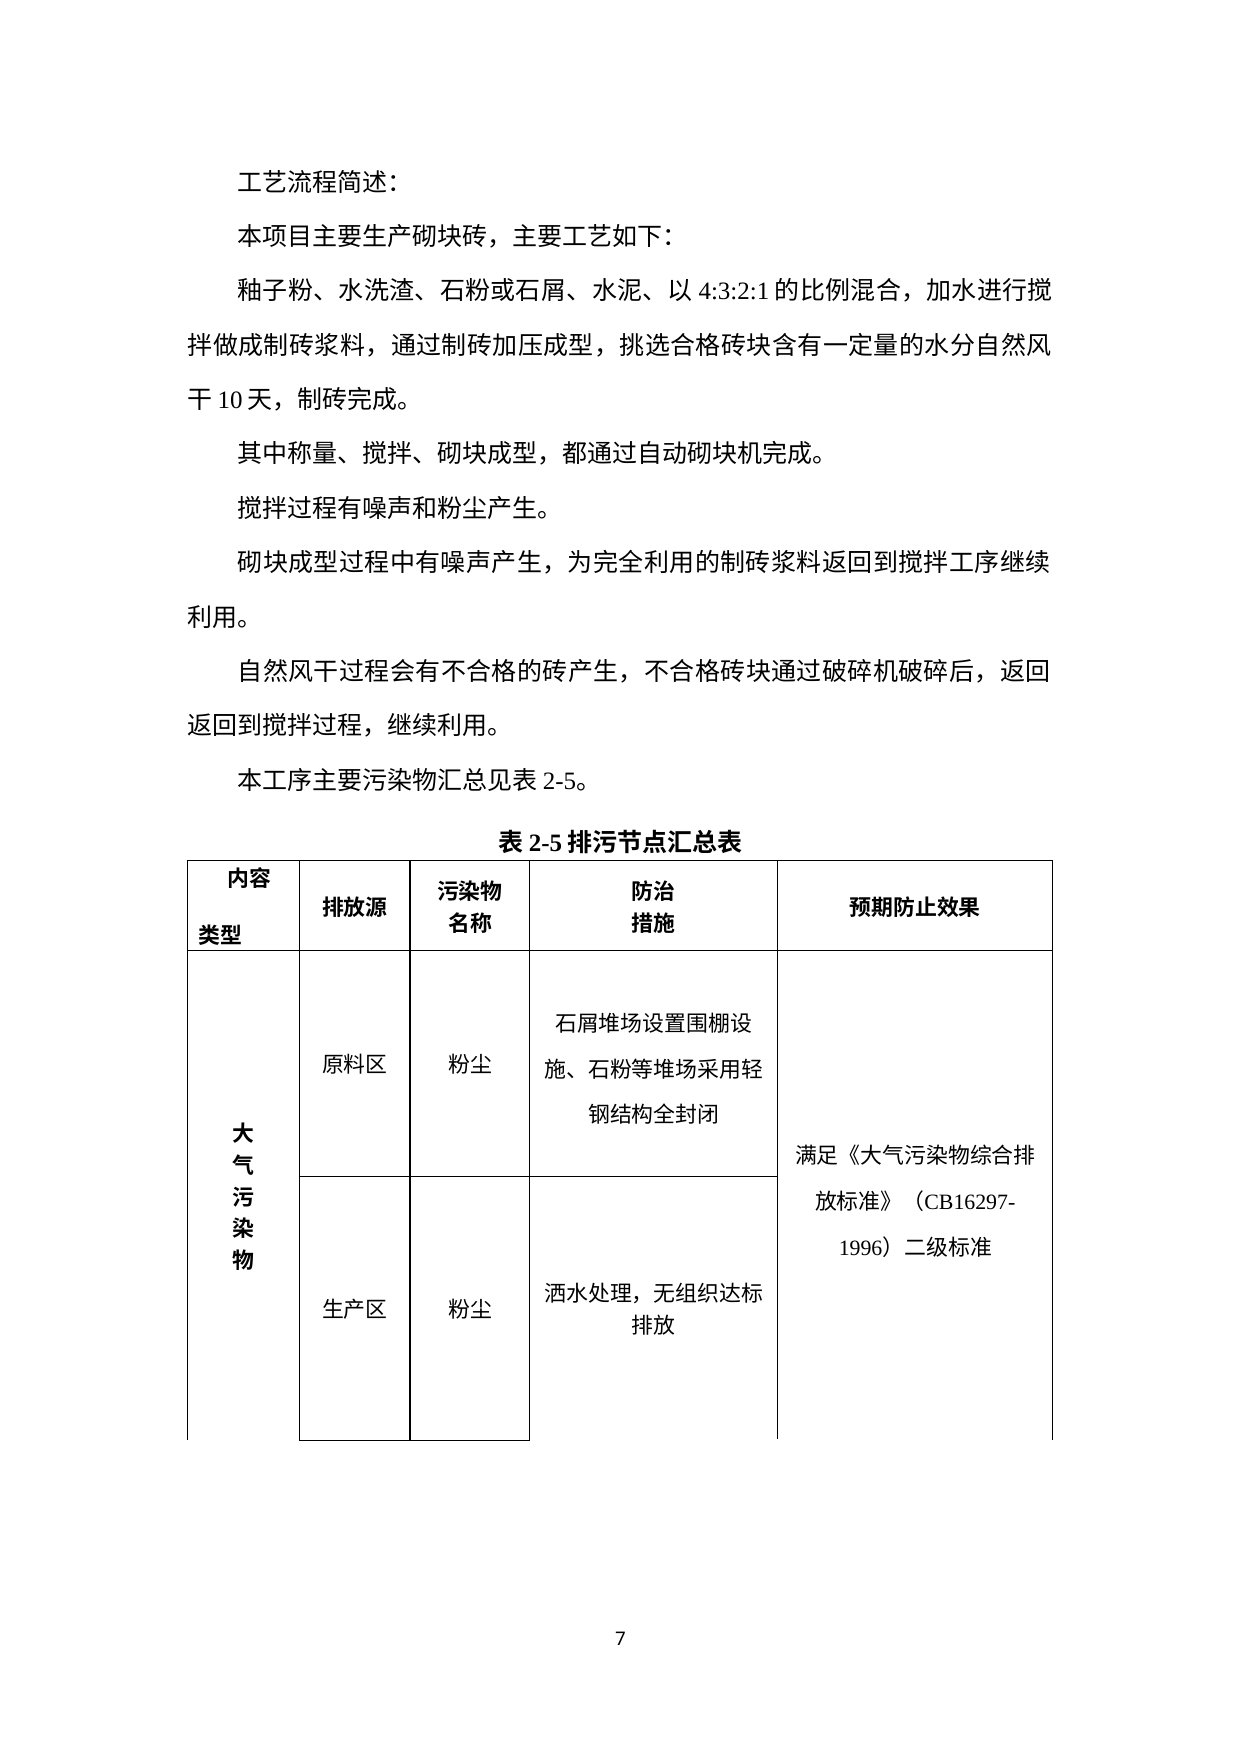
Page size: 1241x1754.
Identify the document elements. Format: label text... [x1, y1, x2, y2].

table_cell 洒水处理，无组织达标排放 [530, 1177, 777, 1440]
text 釉子粉、水洗渣、石粉或石屑、水泥、以4:3:2:1的比例混合，加水进行搅拌做成制砖浆料，通过制砖加压成型，挑选合格砖块含有一定量的水分自然风干10天，制砖完成。 [187, 271, 1053, 416]
text 本项目主要生产砌块砖，主要工艺如下： [187, 216, 1053, 253]
table_header 内容 类型 [188, 861, 299, 950]
table_cell 大 气 污 染 物 [188, 951, 299, 1440]
text 表2-5排污节点汇总表 [187, 814, 1053, 860]
text 工艺流程简述： [187, 162, 1053, 198]
text 自然风干过程会有不合格的砖产生，不合格砖块通过破碎机破碎后，返回返回到搅拌过程，继续利用。 [187, 651, 1053, 742]
table_header 预期防止效果 [778, 861, 1052, 950]
table_cell 粉尘 [411, 951, 529, 1176]
table_cell 生产区 [300, 1177, 409, 1440]
table_header 污染物 名称 [411, 861, 529, 950]
text 搅拌过程有噪声和粉尘产生。 [187, 488, 1053, 524]
table_header 排放源 [300, 861, 409, 950]
table_cell 石屑堆场设置围棚设施、石粉等堆场采用轻钢结构全封闭 [530, 951, 777, 1176]
table_cell 粉尘 [411, 1177, 529, 1440]
table_header 防治 措施 [530, 861, 777, 950]
text 砌块成型过程中有噪声产生，为完全利用的制砖浆料返回到搅拌工序继续利用。 [187, 543, 1053, 633]
text 本工序主要污染物汇总见表2-5。 [187, 760, 1053, 796]
text 其中称量、搅拌、砌块成型，都通过自动砌块机完成。 [187, 434, 1053, 470]
table_cell 原料区 [300, 951, 409, 1176]
table_cell 满足《大气污染物综合排放标准》（CB16297-1996）二级标准 [777, 951, 1052, 1440]
